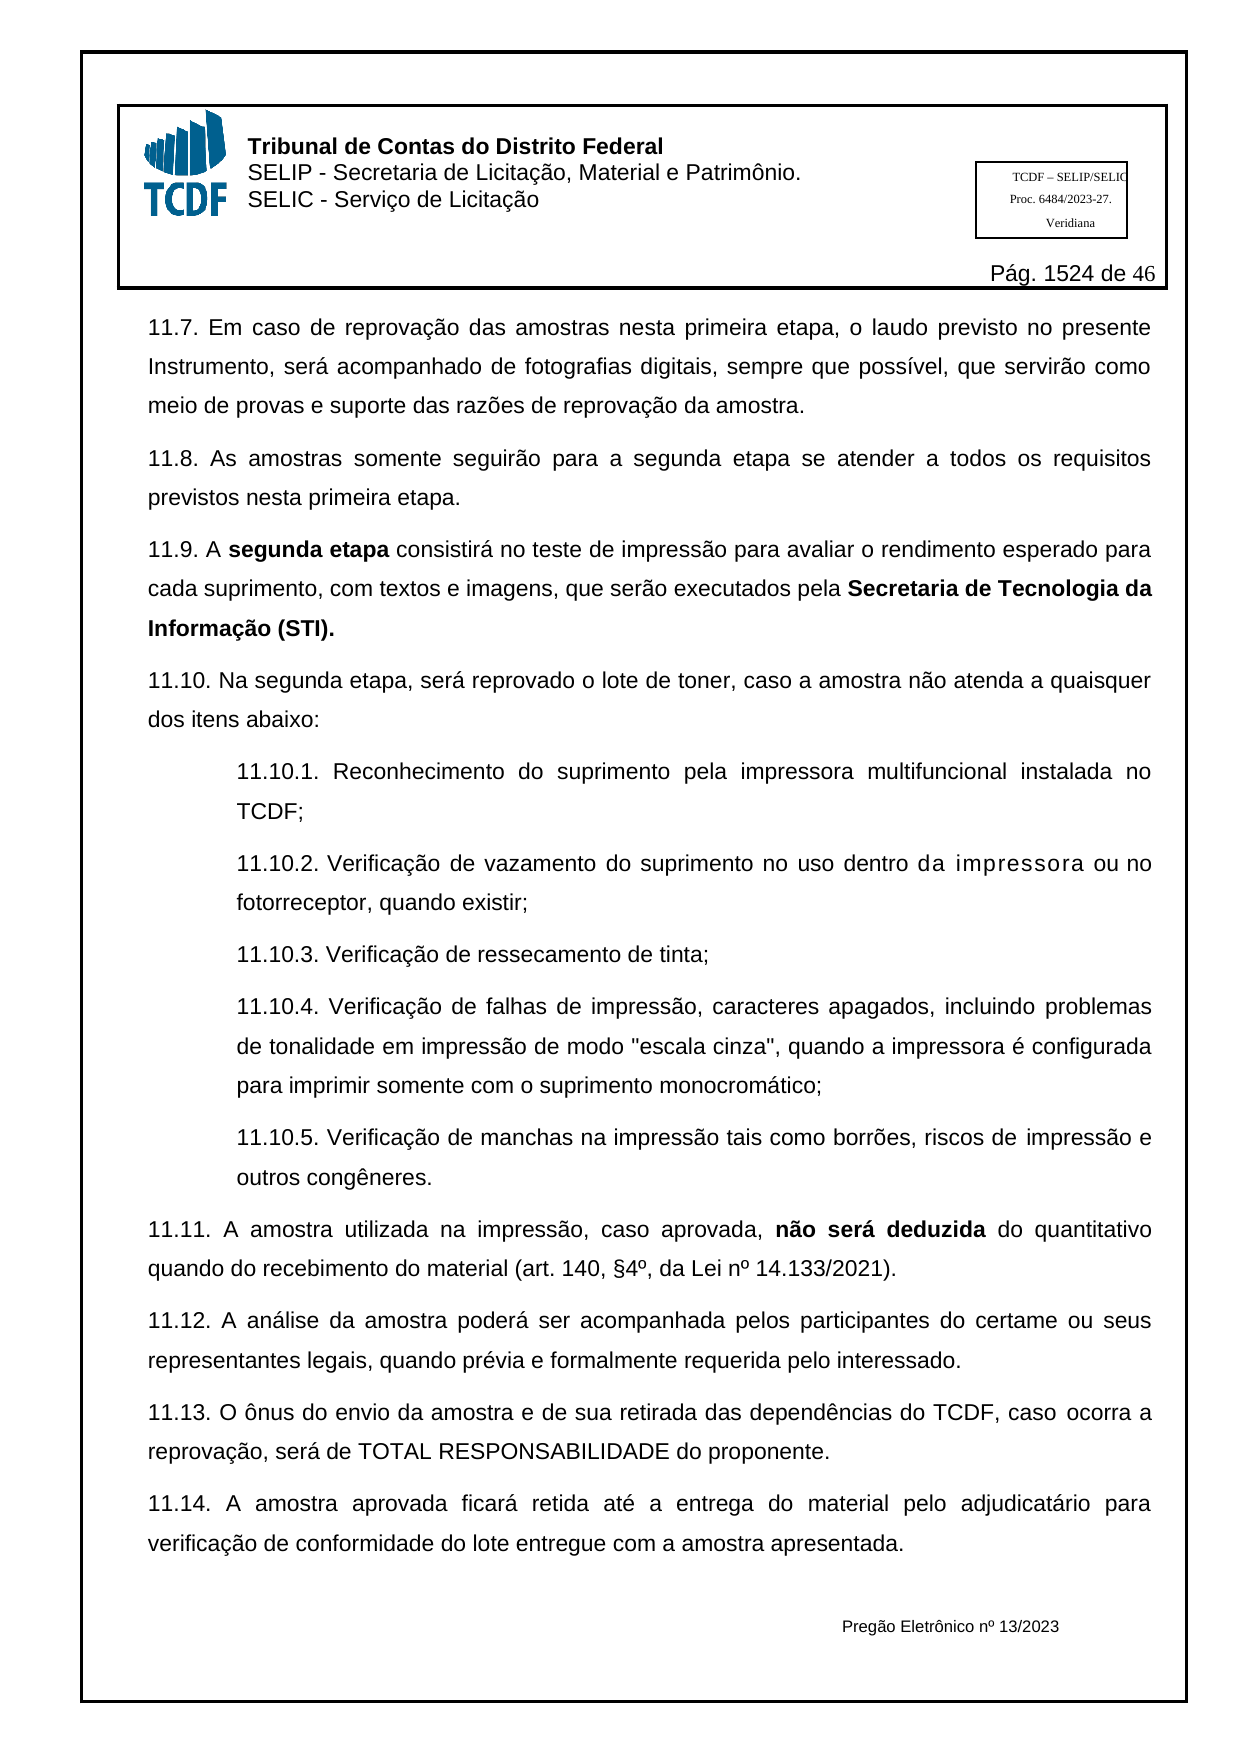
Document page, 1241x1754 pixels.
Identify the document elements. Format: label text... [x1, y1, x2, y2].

text 11.11. A amostra utilizada na impressão, caso aprovada, não será deduzida do quantitativo quando do recebimento do material (art. 140, §4º, da Lei nº 14.133/2021). [148, 1216, 1152, 1281]
text 11.13. O ônus do envio da amostra e de sua retirada das dependências do TCDF, caso ocorra a reprovação, será de TOTAL RESPONSABILIDADE do proponente. [148, 1398, 1152, 1464]
text 11.7. Em caso de reprovação das amostras nesta primeira etapa, o laudo previsto no presente Instrumento, será acompanhado de fotografias digitais, sempre que possível, que servirão como meio de provas e suporte das razões de reprovação da amostra. [148, 313, 1152, 419]
text 11.14. A amostra aprovada ficará retida até a entrega do material pelo adjudicatário para verificação de conformidade do lote entregue com a amostra apresentada. [148, 1490, 1152, 1556]
picture [129, 107, 241, 218]
text 11.8. As amostras somente seguirão para a segunda etapa se atender a todos os requisitos previstos nesta primeira etapa. [148, 444, 1152, 510]
text 11.10. Na segunda etapa, será reprovado o lote de toner, caso a amostra não atenda a quaisquer dos itens abaixo: [148, 667, 1152, 733]
text 11.10.1. Reconhecimento do suprimento pela impressora multifuncional instalada no TCDF; [236, 758, 1152, 824]
text 11.9. A segunda etapa consistirá no teste de impressão para avaliar o rendimento esperado para cada suprimento, com textos e imagens, que serão executados pela Secretaria de Tecnologia da Informação (STI). [148, 536, 1152, 641]
text 11.10.3. Verificação de ressecamento de tinta; [236, 941, 1152, 968]
text 11.10.2. Verificação de vazamento do suprimento no uso dentro da impressora ou no fotorreceptor, quando existir; [236, 850, 1152, 916]
text 11.10.4. Verificação de falhas de impressão, caracteres apagados, incluindo problemas de tonalidade em impressão de modo "escala cinza", quando a impressora é configurada para imprimir somente com o suprimento monocromático; [236, 993, 1152, 1098]
text 11.10.5. Verificação de manchas na impressão tais como borrões, riscos de impressão e outros congêneres. [236, 1124, 1152, 1190]
text 11.12. A análise da amostra poderá ser acompanhada pelos participantes do certame ou seus representantes legais, quando prévia e formalmente requerida pelo interessado. [148, 1307, 1152, 1373]
